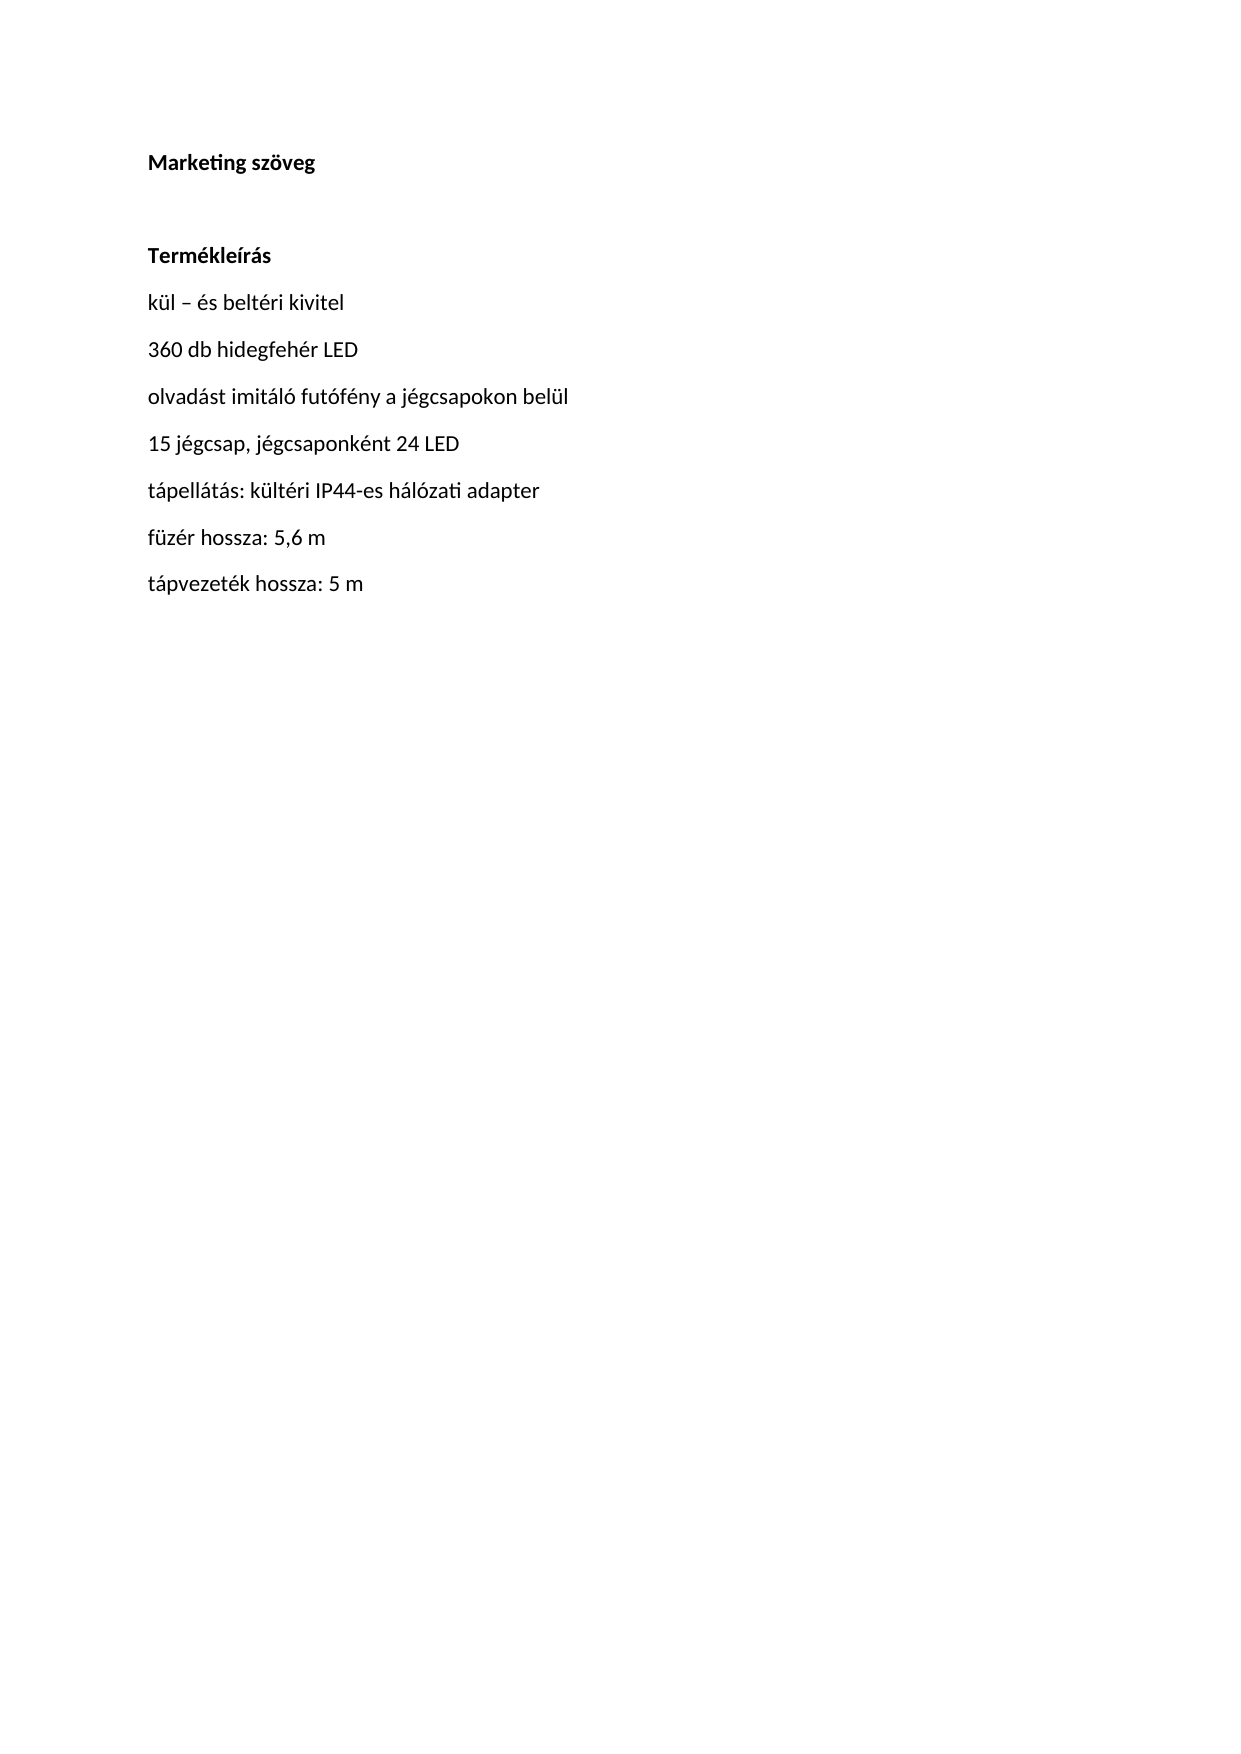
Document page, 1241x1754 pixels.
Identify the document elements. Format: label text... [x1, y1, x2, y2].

text tápvezeték hossza: 5 m [148, 569, 1093, 597]
text 15 jégcsap, jégcsaponként 24 LED [148, 429, 1093, 457]
text olvadást imitáló futófény a jégcsapokon belül [148, 382, 1093, 410]
text Marketing szöveg [148, 148, 1093, 176]
text kül – és beltéri kivitel [148, 288, 1093, 316]
text Termékleírás [148, 241, 1093, 269]
text tápellátás: kültéri IP44-es hálózati adapter [148, 476, 1093, 504]
text füzér hossza: 5,6 m [148, 523, 1093, 551]
text 360 db hidegfehér LED [148, 335, 1093, 363]
